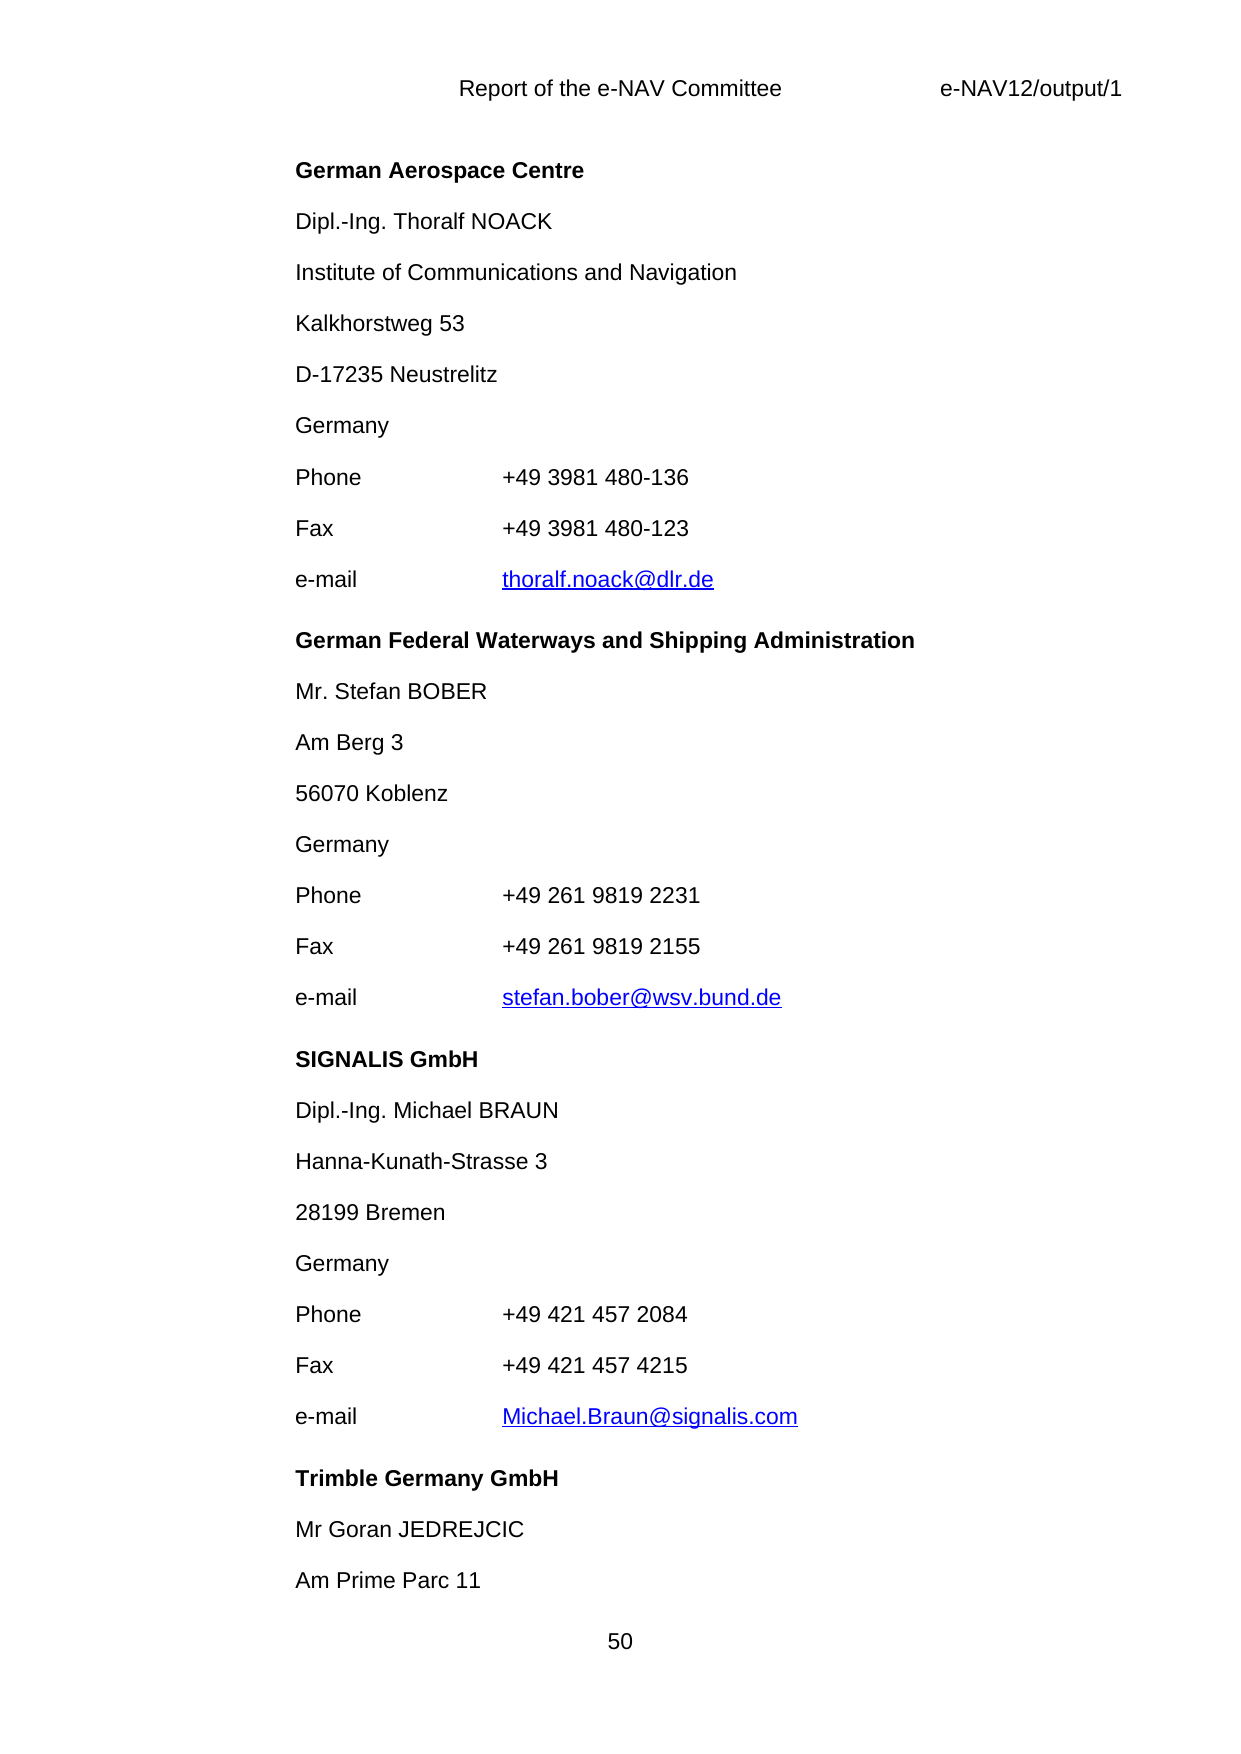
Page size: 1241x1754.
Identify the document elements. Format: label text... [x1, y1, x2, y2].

text Am Berg 3 [118, 729, 1122, 756]
text Trimble Germany GmbH [118, 1464, 1122, 1491]
text Fax +49 261 9819 2155 [118, 933, 1122, 960]
text Kalkhorstweg 53 [118, 310, 1122, 337]
text Fax +49 421 457 4215 [118, 1352, 1122, 1378]
text Am Prime Parc 11 [118, 1567, 1122, 1593]
text 28199 Bremen [118, 1199, 1122, 1225]
text Phone +49 261 9819 2231 [118, 882, 1122, 909]
text Germany [118, 1250, 1122, 1276]
text Dipl.-Ing. Thoralf NOACK [118, 208, 1122, 235]
text German Aerospace Centre [118, 157, 1122, 184]
text SIGNALIS GmbH [118, 1046, 1122, 1072]
text Mr Goran JEDREJCIC [118, 1516, 1122, 1542]
text Fax +49 3981 480-123 [118, 514, 1122, 541]
text e-mail thoralf.noack@dlr.de [118, 566, 1122, 592]
text Germany [118, 831, 1122, 858]
text 56070 Koblenz [118, 780, 1122, 807]
text e-mail Michael.Braun@signalis.com [118, 1403, 1122, 1429]
text Dipl.-Ing. Michael BRAUN [118, 1097, 1122, 1123]
text Institute of Communications and Navigation [118, 259, 1122, 286]
text Phone +49 421 457 2084 [118, 1301, 1122, 1327]
text Phone +49 3981 480-136 [118, 463, 1122, 490]
text D-17235 Neustrelitz [118, 361, 1122, 388]
text Hanna-Kunath-Strasse 3 [118, 1148, 1122, 1174]
text Mr. Stefan BOBER [118, 678, 1122, 704]
text German Federal Waterways and Shipping Administration [118, 627, 1122, 653]
text Germany [118, 412, 1122, 439]
text e-mail stefan.bober@wsv.bund.de [118, 984, 1122, 1011]
